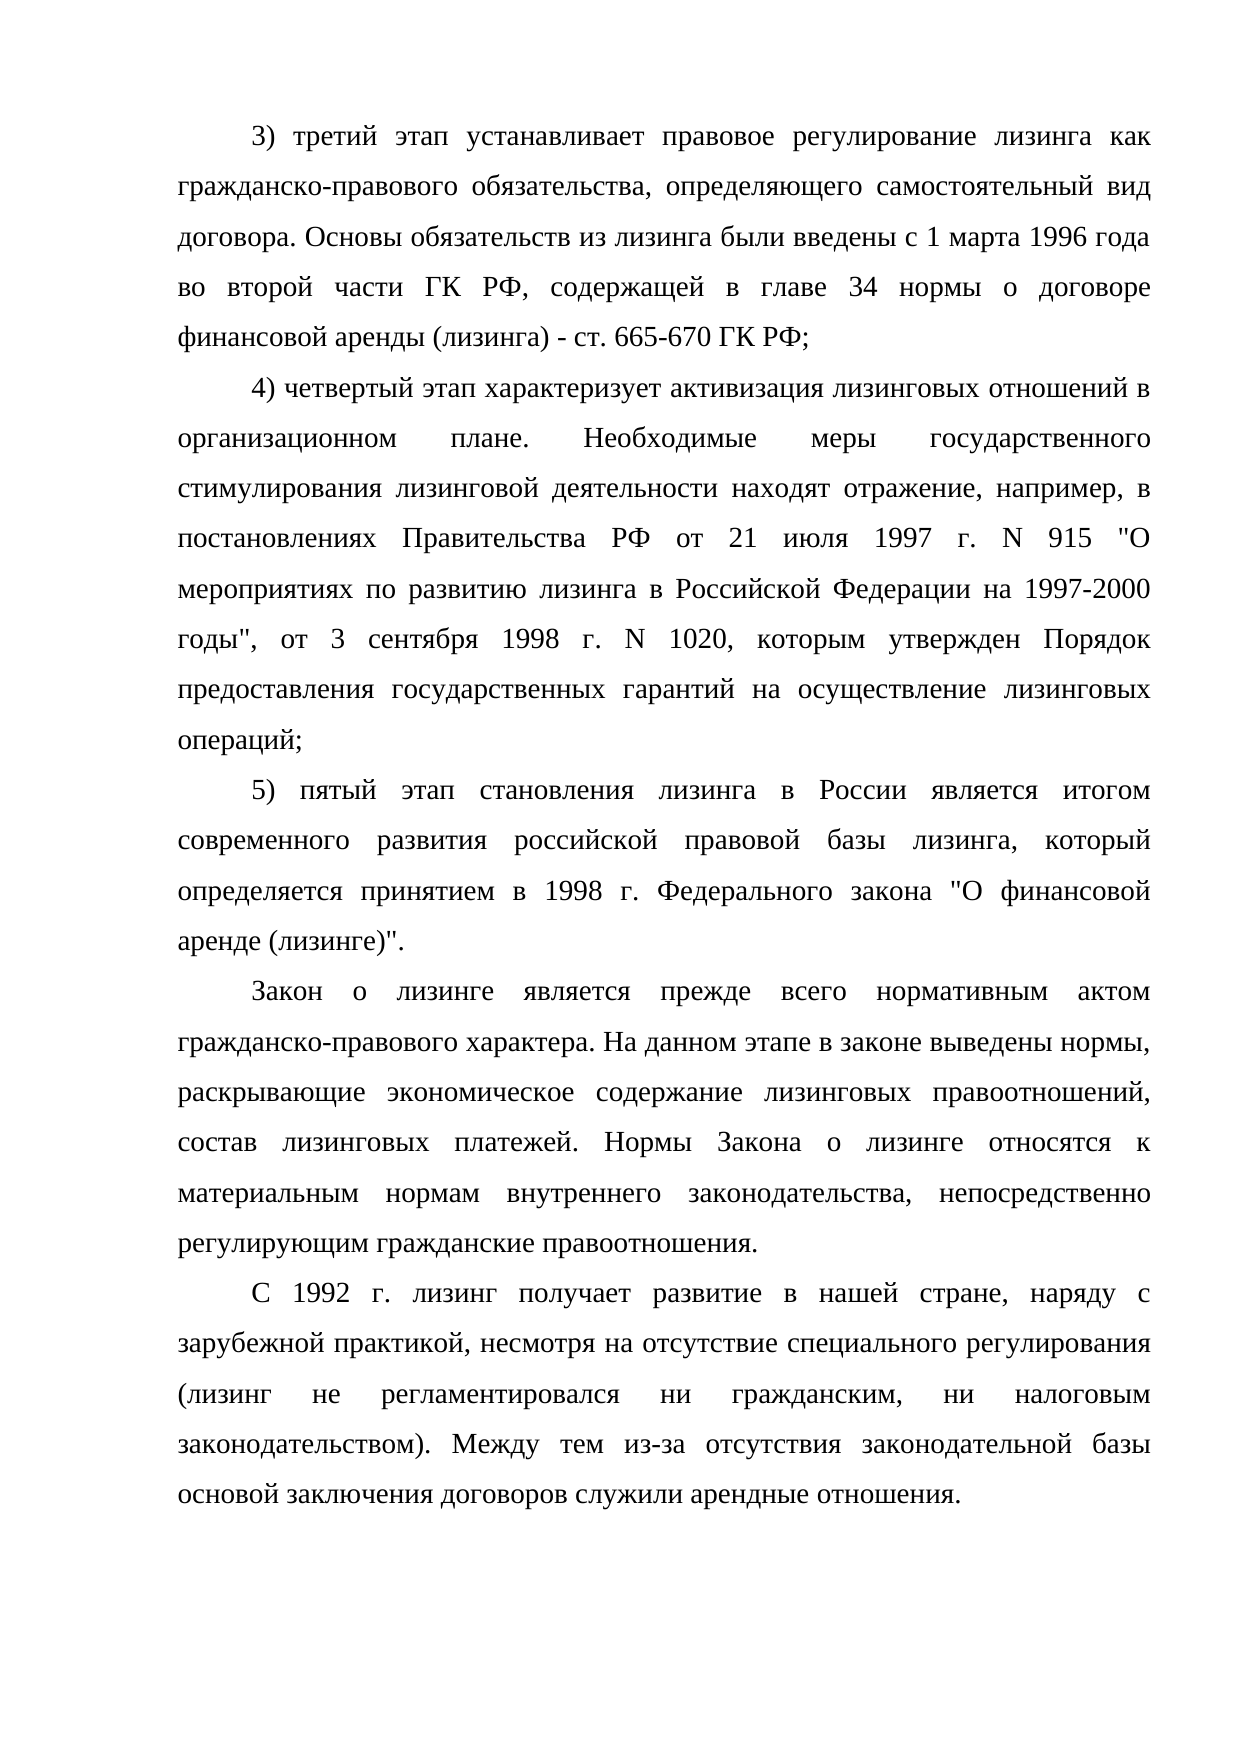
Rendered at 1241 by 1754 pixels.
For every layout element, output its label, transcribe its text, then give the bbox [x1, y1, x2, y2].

text 5) пятый этап становления лизинга в России является итогом современного развития российской правовой базы лизинга, который определяется принятием в . Федерального закона "О финансовой аренде (лизинге)". [177, 772, 1152, 957]
text С . лизинг получает развитие в нашей стране, наряду с зарубежной практикой, несмотря на отсутствие специального регулирования (лизинг не регламентировался ни гражданским, ни налоговым законодательством). Между тем из-за отсутствия законодательной базы основой заключения договоров служили арендные отношения. [177, 1275, 1152, 1510]
text 4) четвертый этап характеризует активизация лизинговых отношений в организационном плане. Необходимые меры государственного стимулирования лизинговой деятельности находят отражение, например, в постановлениях Правительства РФ от 21 июля . N 915 "О мероприятиях по развитию лизинга в Российской Федерации на 1997-2000 годы", от 3 сентября . N 1020, которым утвержден Порядок предоставления государственных гарантий на осуществление лизинговых операций; [177, 370, 1152, 755]
text Закон о лизинге является прежде всего нормативным актом гражданско-правового характера. На данном этапе в законе выведены нормы, раскрывающие экономическое содержание лизинговых правоотношений, состав лизинговых платежей. Нормы Закона о лизинге относятся к материальным нормам внутреннего законодательства, непосредственно регулирующим гражданские правоотношения. [177, 973, 1152, 1258]
text 3) третий этап устанавливает правовое регулирование лизинга как гражданско-правового обязательства, определяющего самостоятельный вид договора. Основы обязательств из лизинга были введены с 1 марта 1996 года во второй части ГК РФ, содержащей в главе 34 нормы о договоре финансовой аренды (лизинга) - ст. 665-670 ГК РФ; [177, 118, 1152, 353]
